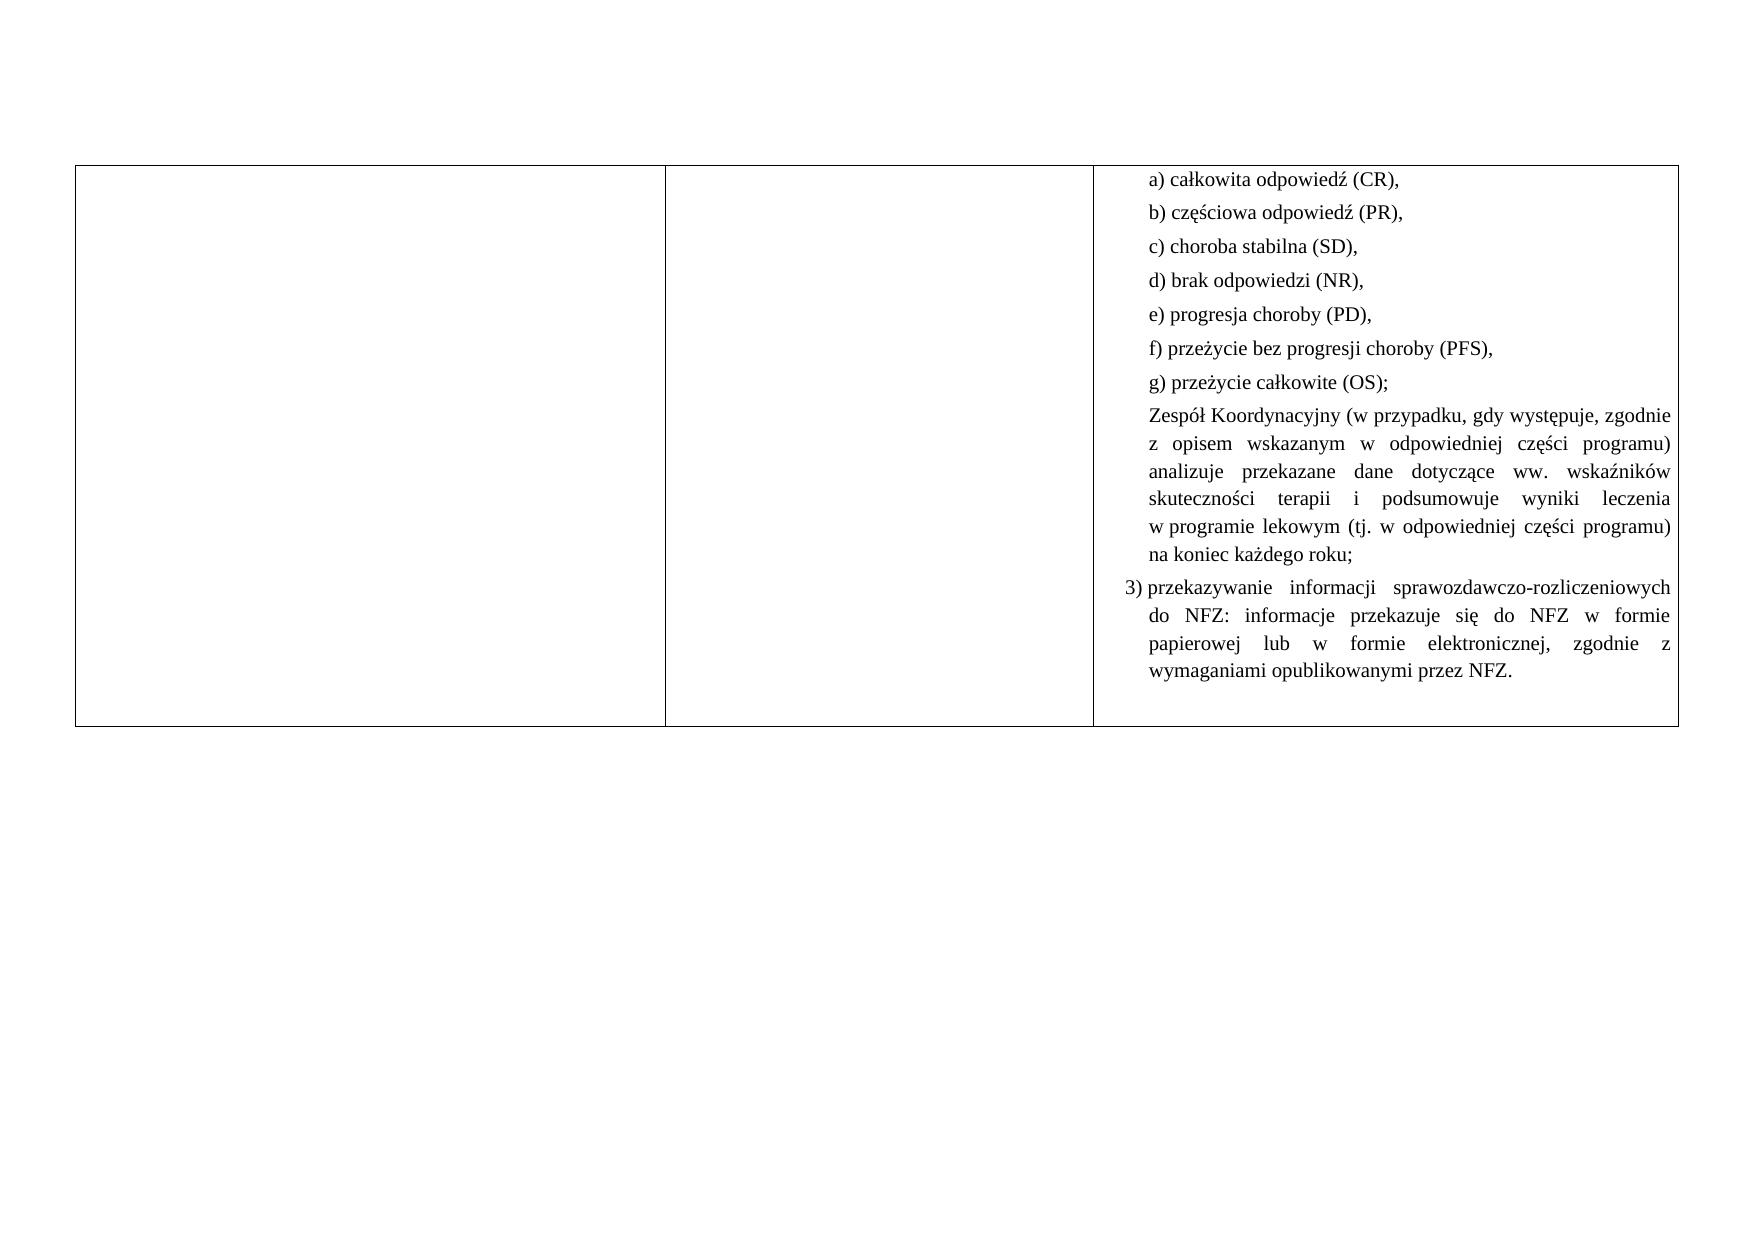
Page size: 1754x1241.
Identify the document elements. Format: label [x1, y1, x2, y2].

table_cell [76, 166, 665, 726]
table_cell [666, 166, 1093, 726]
table_cell [1094, 166, 1678, 726]
